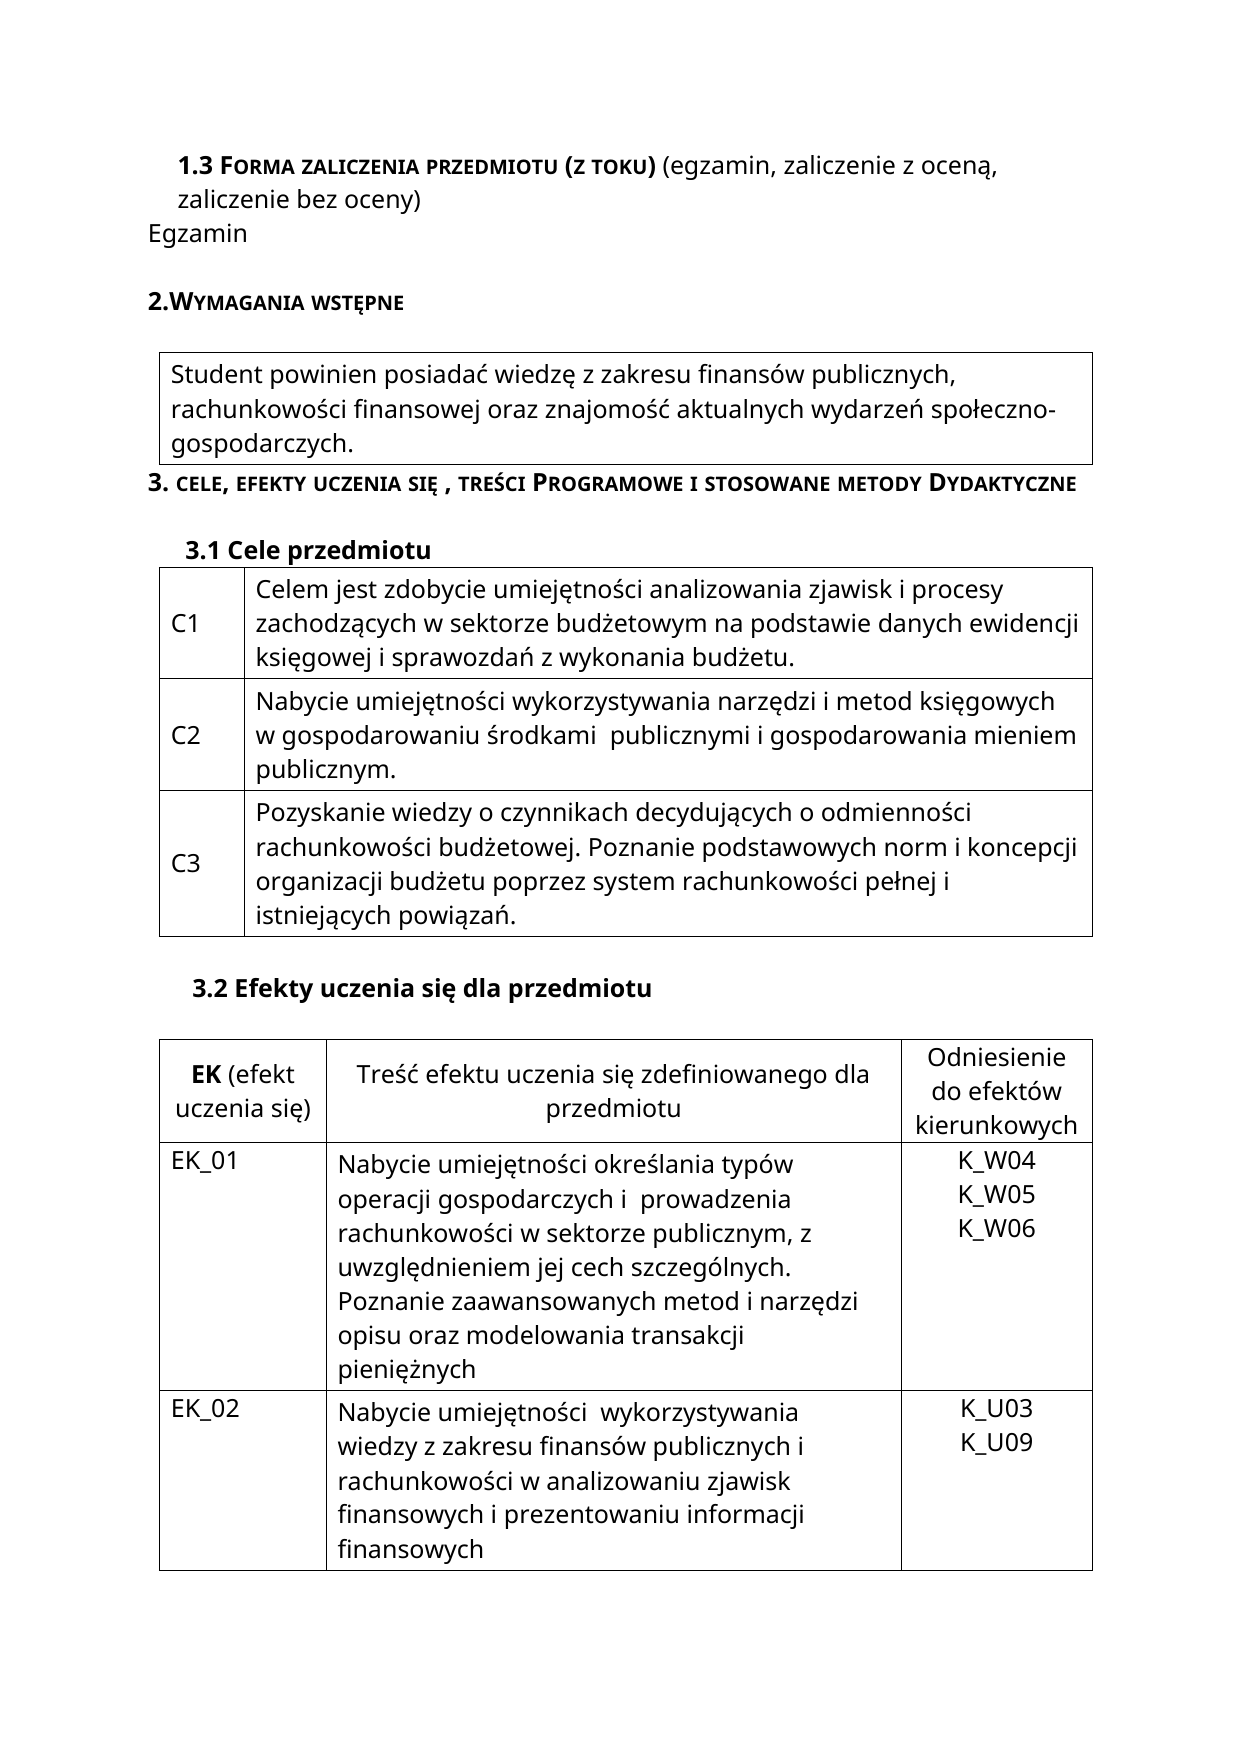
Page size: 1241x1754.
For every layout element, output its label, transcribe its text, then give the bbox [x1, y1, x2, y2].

table_cell Nabycie umiejętności określania typów operacji gospodarczych i prowadzenia rachunkowości w sektorze publicznym, z uwzględnieniem jej cech szczególnych. Poznanie zaawansowanych metod i narzędzi opisu oraz modelowania transakcji pieniężnych [327, 1143, 901, 1390]
text 3.2 Efekty uczenia się dla przedmiotu [192, 971, 1093, 1005]
table_cell C2 [160, 679, 244, 790]
table_header Treść efektu uczenia się zdefiniowanego dla przedmiotu [327, 1040, 901, 1142]
table_header Celem jest zdobycie umiejętności analizowania zjawisk i procesy zachodzących w sektorze budżetowym na podstawie danych ewidencji księgowej i sprawozdań z wykonania budżetu. [245, 568, 1092, 678]
table_cell Nabycie umiejętności wykorzystywania wiedzy z zakresu finansów publicznych i rachunkowości w analizowaniu zjawisk finansowych i prezentowaniu informacji finansowych [327, 1391, 901, 1569]
table_cell Pozyskanie wiedzy o czynnikach decydujących o odmienności rachunkowości budżetowej. Poznanie podstawowych norm i koncepcji organizacji budżetu poprzez system rachunkowości pełnej i istniejących powiązań. [245, 791, 1092, 936]
text 3. cele, efekty uczenia się , treści Programowe i stosowane metody Dydaktyczne [148, 464, 1093, 499]
text Egzamin [148, 216, 1093, 250]
table_header C1 [160, 568, 244, 678]
table_cell K_U03 K_U09 [902, 1391, 1092, 1569]
table_header EK (efekt uczenia się) [160, 1040, 326, 1142]
table_cell EK_02 [160, 1391, 326, 1569]
table_header Odniesienie do efektów kierunkowych [902, 1040, 1092, 1142]
table_cell K_W04 K_W05 K_W06 [902, 1143, 1092, 1390]
text 3.1 Cele przedmiotu [185, 533, 1093, 567]
table_cell C3 [160, 791, 244, 936]
table_cell Nabycie umiejętności wykorzystywania narzędzi i metod księgowych w gospodarowaniu środkami publicznymi i gospodarowania mieniem publicznym. [245, 679, 1092, 790]
text 2.Wymagania wstępne [148, 284, 1093, 318]
table_header Student powinien posiadać wiedzę z zakresu finansów publicznych, rachunkowości finansowej oraz znajomość aktualnych wydarzeń społeczno-gospodarczych. [160, 353, 1092, 463]
table_cell EK_01 [160, 1143, 326, 1390]
text 1.3 Forma zaliczenia przedmiotu (z toku) (egzamin, zaliczenie z oceną, zaliczenie bez oceny) [177, 148, 1093, 216]
